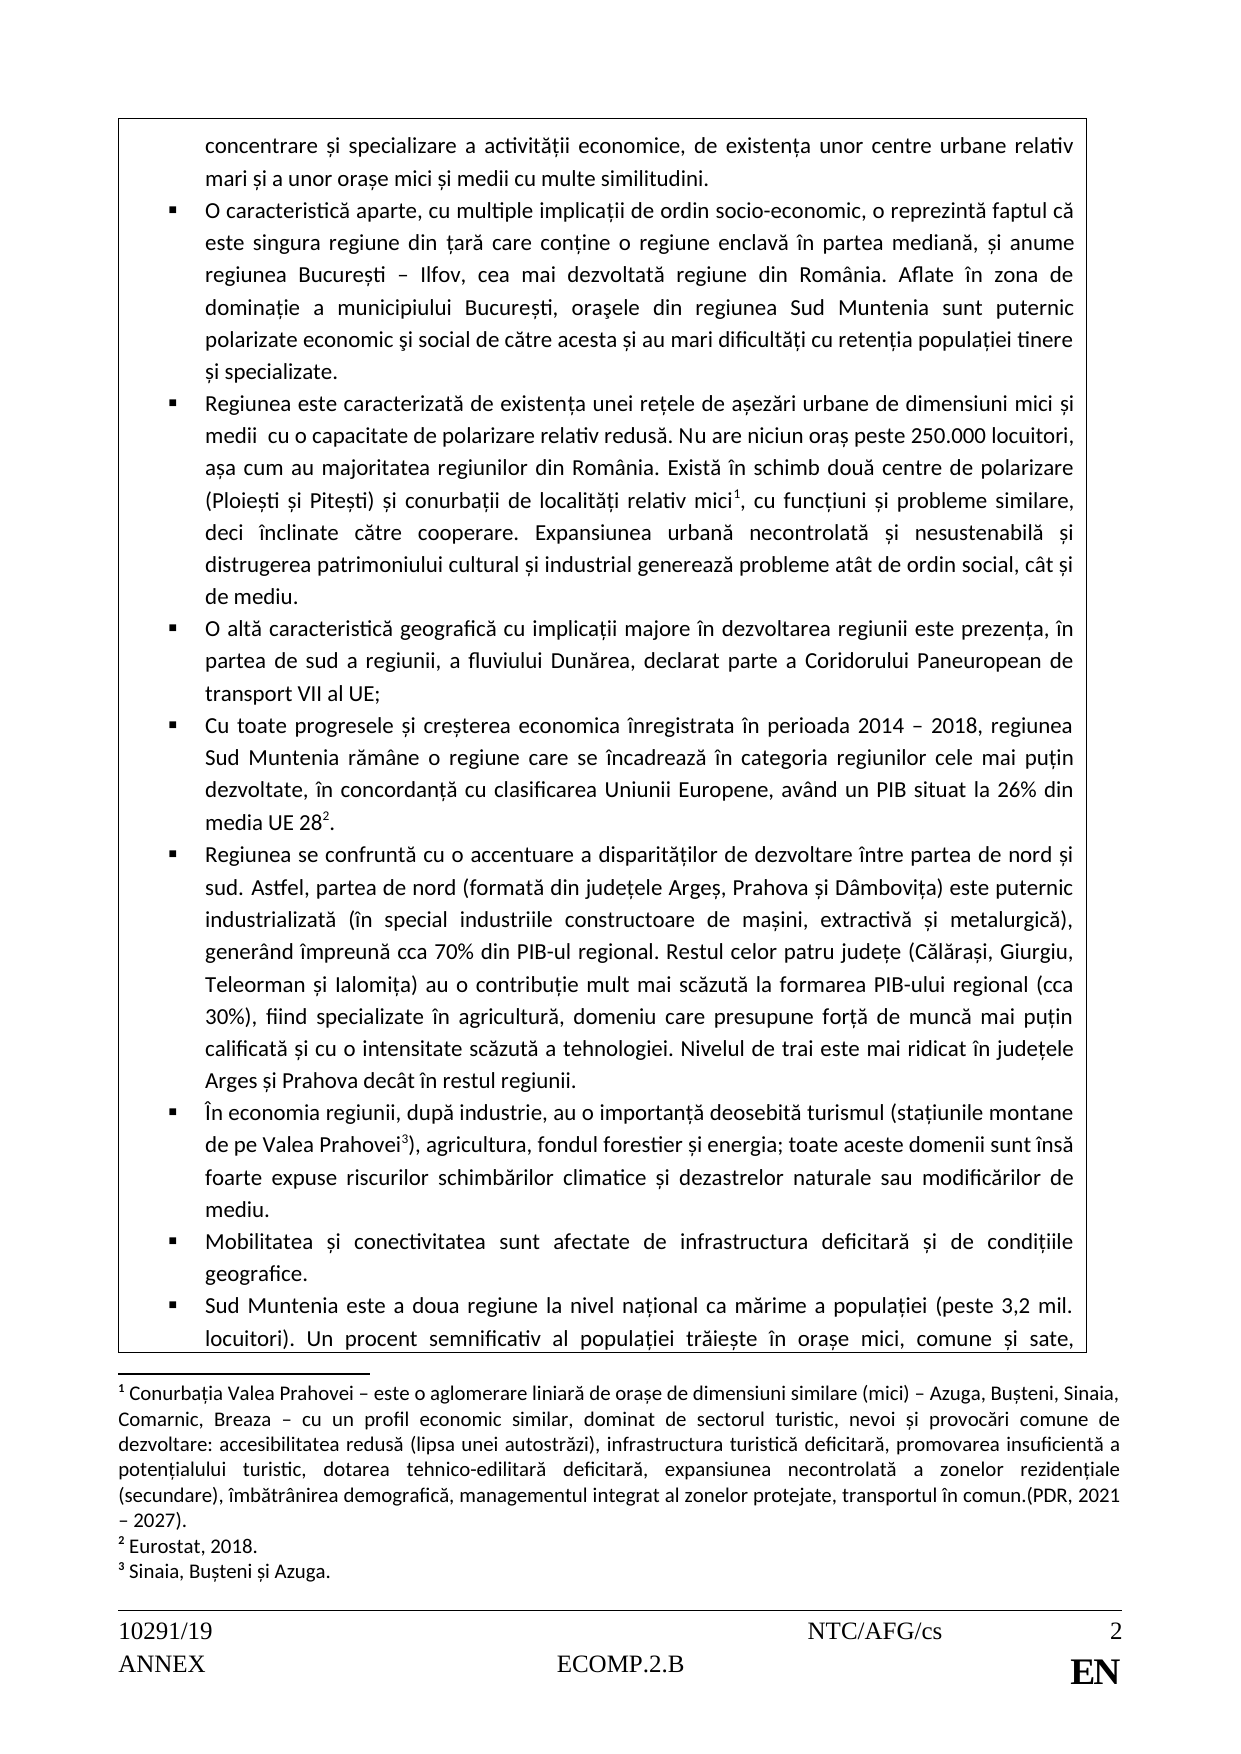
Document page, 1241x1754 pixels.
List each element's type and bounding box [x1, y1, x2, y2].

table_header [119, 119, 1086, 1352]
